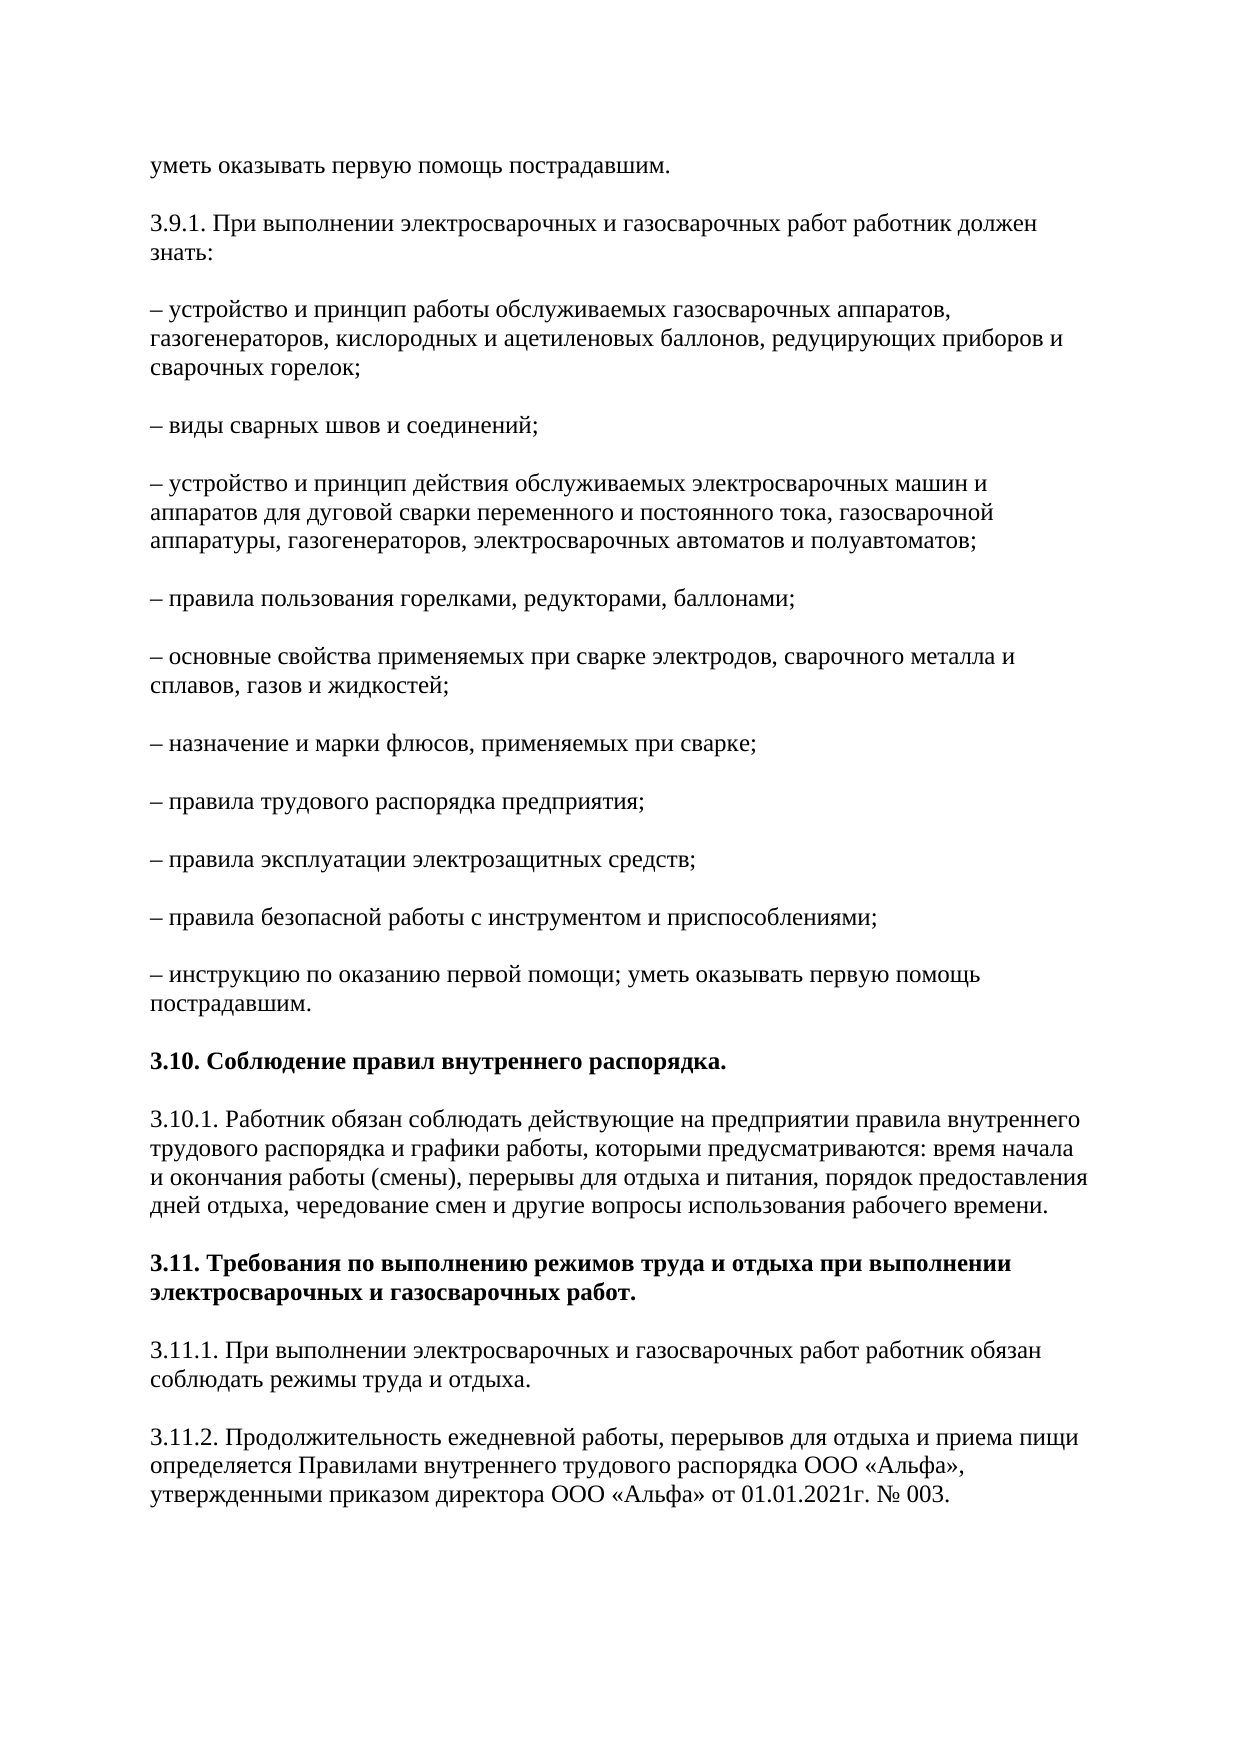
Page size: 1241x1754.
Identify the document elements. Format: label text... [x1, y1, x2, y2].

text – устройство и принцип работы обслуживаемых газосварочных аппаратов, газогенераторов, кислородных и ацетиленовых баллонов, редуцирующих приборов и сварочных горелок; [150, 294, 1090, 381]
text – правила трудового распорядка предприятия; [150, 786, 1090, 814]
text 3.10. Соблюдение правил внутреннего распорядка. [150, 1046, 1090, 1075]
text 3.11. Требования по выполнению режимов труда и отдыха при выполнении электросварочных и газосварочных работ. [150, 1248, 1090, 1306]
text – правила эксплуатации электрозащитных средств; [150, 844, 1090, 872]
text 3.11.1. При выполнении электросварочных и газосварочных работ работник обязан соблюдать режимы труда и отдыха. [150, 1335, 1090, 1392]
text уметь оказывать первую помощь пострадавшим. [150, 150, 1090, 179]
text – основные свойства применяемых при сварке электродов, сварочного металла и сплавов, газов и жидкостей; [150, 641, 1090, 699]
text 3.10.1. Работник обязан соблюдать действующие на предприятии правила внутреннего трудового распорядка и графики работы, которыми предусматриваются: время начала и окончания работы (смены), перерывы для отдыха и питания, порядок предоставления дней отдыха, чередование смен и другие вопросы использования рабочего времени. [150, 1104, 1090, 1219]
text 3.11.2. Продолжительность ежедневной работы, перерывов для отдыха и приема пищи определяется Правилами внутреннего трудового распорядка ООО «Альфа», утвержденными приказом директора ООО «Альфа» от 01.01.2021г. № 003. [150, 1422, 1090, 1508]
text – назначение и марки флюсов, применяемых при сварке; [150, 728, 1090, 757]
text – правила безопасной работы с инструментом и приспособлениями; [150, 902, 1090, 930]
text – устройство и принцип действия обслуживаемых электросварочных машин и аппаратов для дуговой сварки переменного и постоянного тока, газосварочной аппаратуры, газогенераторов, электросварочных автоматов и полуавтоматов; [150, 468, 1090, 554]
text 3.9.1. При выполнении электросварочных и газосварочных работ работник должен знать: [150, 208, 1090, 265]
text – инструкцию по оказанию первой помощи; уметь оказывать первую помощь пострадавшим. [150, 959, 1090, 1017]
text – виды сварных швов и соединений; [150, 410, 1090, 439]
text – правила пользования горелками, редукторами, баллонами; [150, 583, 1090, 612]
